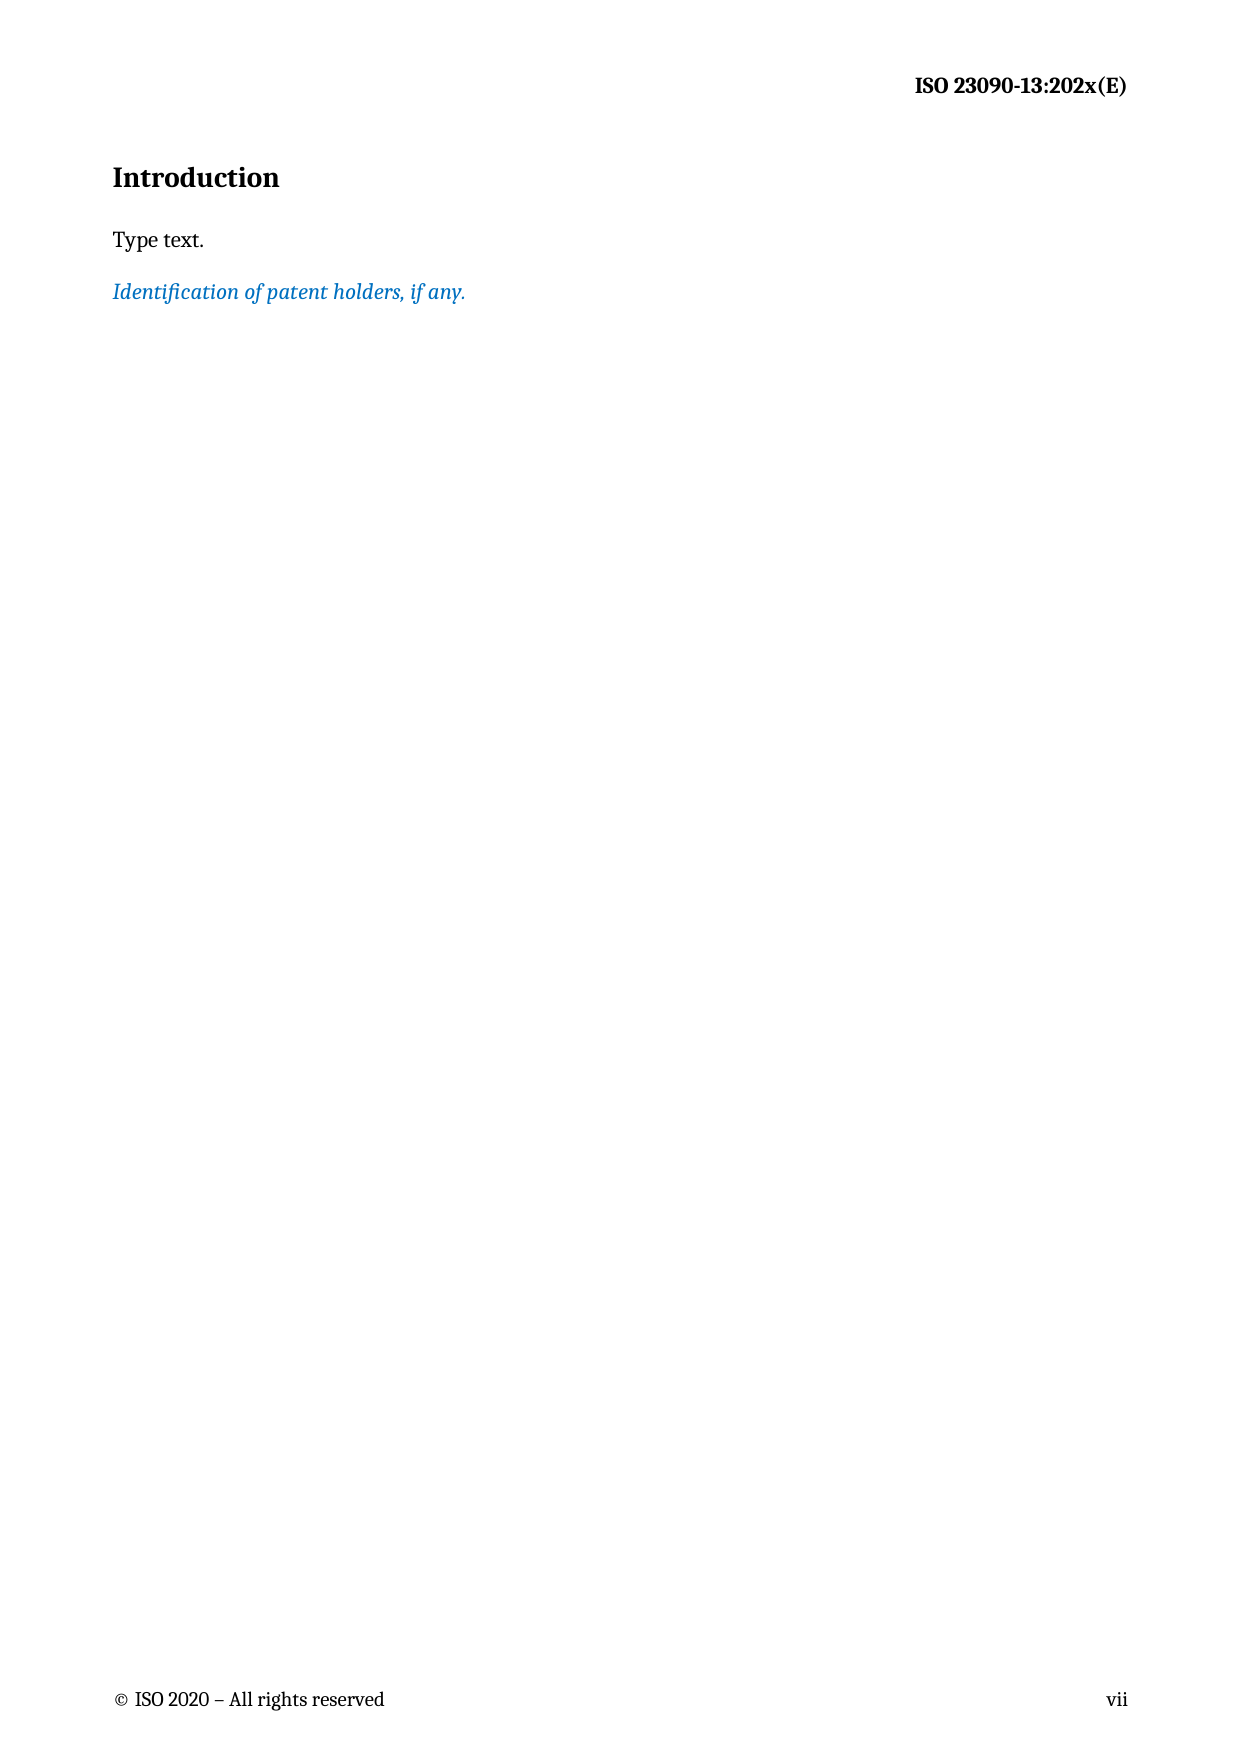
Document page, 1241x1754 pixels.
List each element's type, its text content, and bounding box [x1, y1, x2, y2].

text Identification of patent holders, if any. [112, 278, 1128, 305]
title Introduction [112, 161, 1128, 195]
text Type text. [112, 227, 1128, 253]
